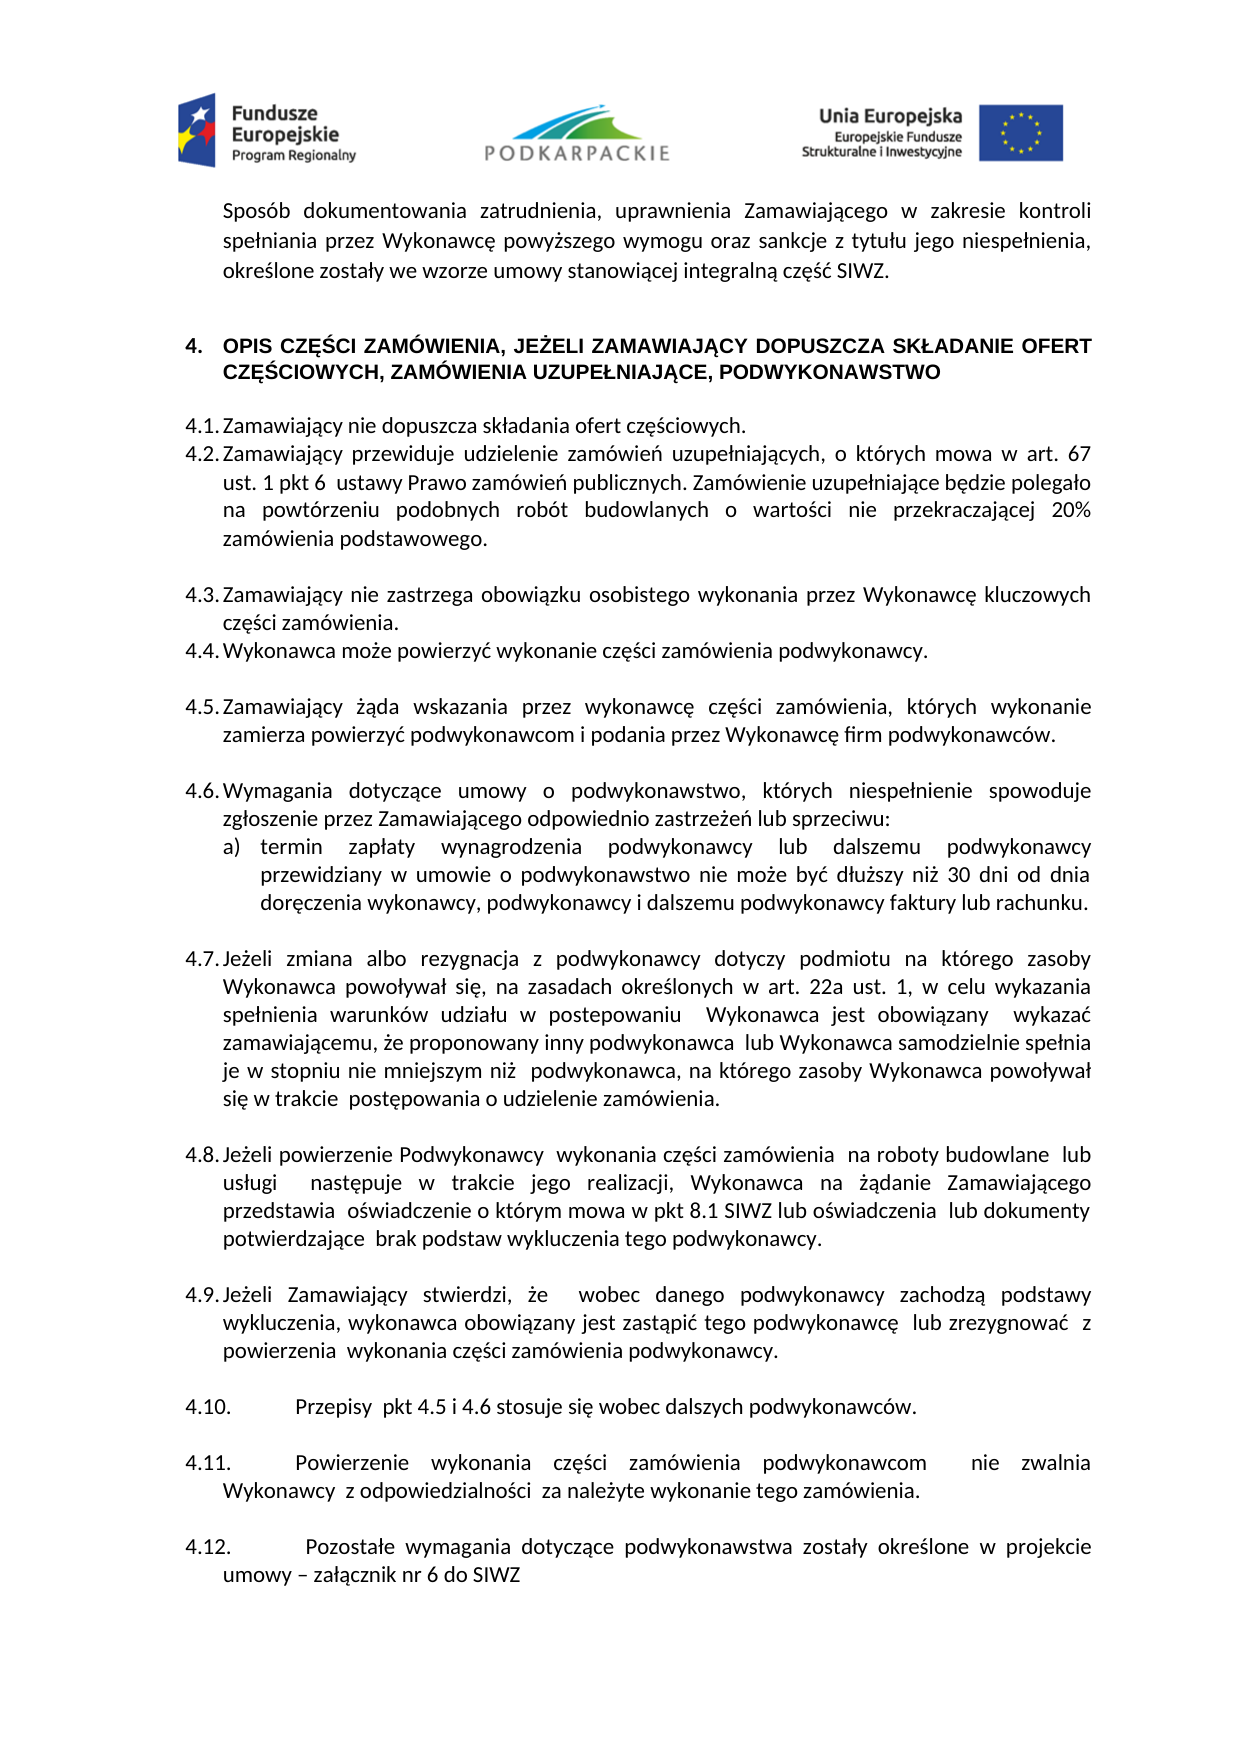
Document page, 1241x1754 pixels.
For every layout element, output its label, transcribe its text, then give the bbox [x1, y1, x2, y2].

list Zamawiający nie dopuszcza składania ofert częściowych. [185, 412, 1093, 439]
list OPIS CZĘŚCI ZAMÓWIENIA, JEŻELI ZAMAWIAJĄCY DOPUSZCZA SKŁADANIE OFERT CZĘŚCIOWYCH, ZAMÓWIENIA UZUPEŁNIAJĄCE, PODWYKONAWSTWO [185, 332, 1093, 383]
list Wymagania dotyczące umowy o podwykonawstwo, których niespełnienie spowoduje zgłoszenie przez Zamawiającego odpowiednio zastrzeżeń lub sprzeciwu: [185, 776, 1093, 832]
list Jeżeli powierzenie Podwykonawcy wykonania części zamówienia na roboty budowlane lub usługi następuje w trakcie jego realizacji, Wykonawca na żądanie Zamawiającego przedstawia oświadczenie o którym mowa w pkt 8.1 SIWZ lub oświadczenia lub dokumenty potwierdzające brak podstaw wykluczenia tego podwykonawcy. [185, 1140, 1093, 1252]
list Zamawiający przewiduje udzielenie zamówień uzupełniających, o których mowa w art. 67 ust. 1 pkt 6 ustawy Prawo zamówień publicznych. Zamówienie uzupełniające będzie polegało na powtórzeniu podobnych robót budowlanych o wartości nie przekraczającej 20% zamówienia podstawowego. [185, 439, 1093, 552]
list Pozostałe wymagania dotyczące podwykonawstwa zostały określone w projekcie umowy – załącznik nr 6 do SIWZ [185, 1532, 1093, 1588]
list Sposób dokumentowania zatrudnienia, uprawnienia Zamawiającego w zakresie kontroli spełniania przez Wykonawcę powyższego wymogu oraz sankcje z tytułu jego niespełnienia, określone zostały we wzorze umowy stanowiącej integralną część SIWZ. [223, 197, 1093, 285]
list Jeżeli zmiana albo rezygnacja z podwykonawcy dotyczy podmiotu na którego zasoby Wykonawca powoływał się, na zasadach określonych w art. 22a ust. 1, w celu wykazania spełnienia warunków udziału w postepowaniu Wykonawca jest obowiązany wykazać zamawiającemu, że proponowany inny podwykonawca lub Wykonawca samodzielnie spełnia je w stopniu nie mniejszym niż podwykonawca, na którego zasoby Wykonawca powoływał się w trakcie postępowania o udzielenie zamówienia. [185, 944, 1093, 1112]
list Jeżeli Zamawiający stwierdzi, że wobec danego podwykonawcy zachodzą podstawy wykluczenia, wykonawca obowiązany jest zastąpić tego podwykonawcę lub zrezygnować z powierzenia wykonania części zamówienia podwykonawcy. [185, 1280, 1093, 1364]
list termin zapłaty wynagrodzenia podwykonawcy lub dalszemu podwykonawcy przewidziany w umowie o podwykonawstwo nie może być dłuższy niż 30 dni od dnia doręczenia wykonawcy, podwykonawcy i dalszemu podwykonawcy faktury lub rachunku. [223, 832, 1093, 916]
picture [147, 73, 1093, 197]
list Przepisy pkt 4.5 i 4.6 stosuje się wobec dalszych podwykonawców. [185, 1392, 1093, 1420]
list Zamawiający nie zastrzega obowiązku osobistego wykonania przez Wykonawcę kluczowych części zamówienia. [185, 580, 1093, 636]
list Powierzenie wykonania części zamówienia podwykonawcom nie zwalnia Wykonawcy z odpowiedzialności za należyte wykonanie tego zamówienia. [185, 1448, 1093, 1504]
list Wykonawca może powierzyć wykonanie części zamówienia podwykonawcy. [185, 636, 1093, 664]
list Zamawiający żąda wskazania przez wykonawcę części zamówienia, których wykonanie zamierza powierzyć podwykonawcom i podania przez Wykonawcę firm podwykonawców. [185, 692, 1093, 748]
